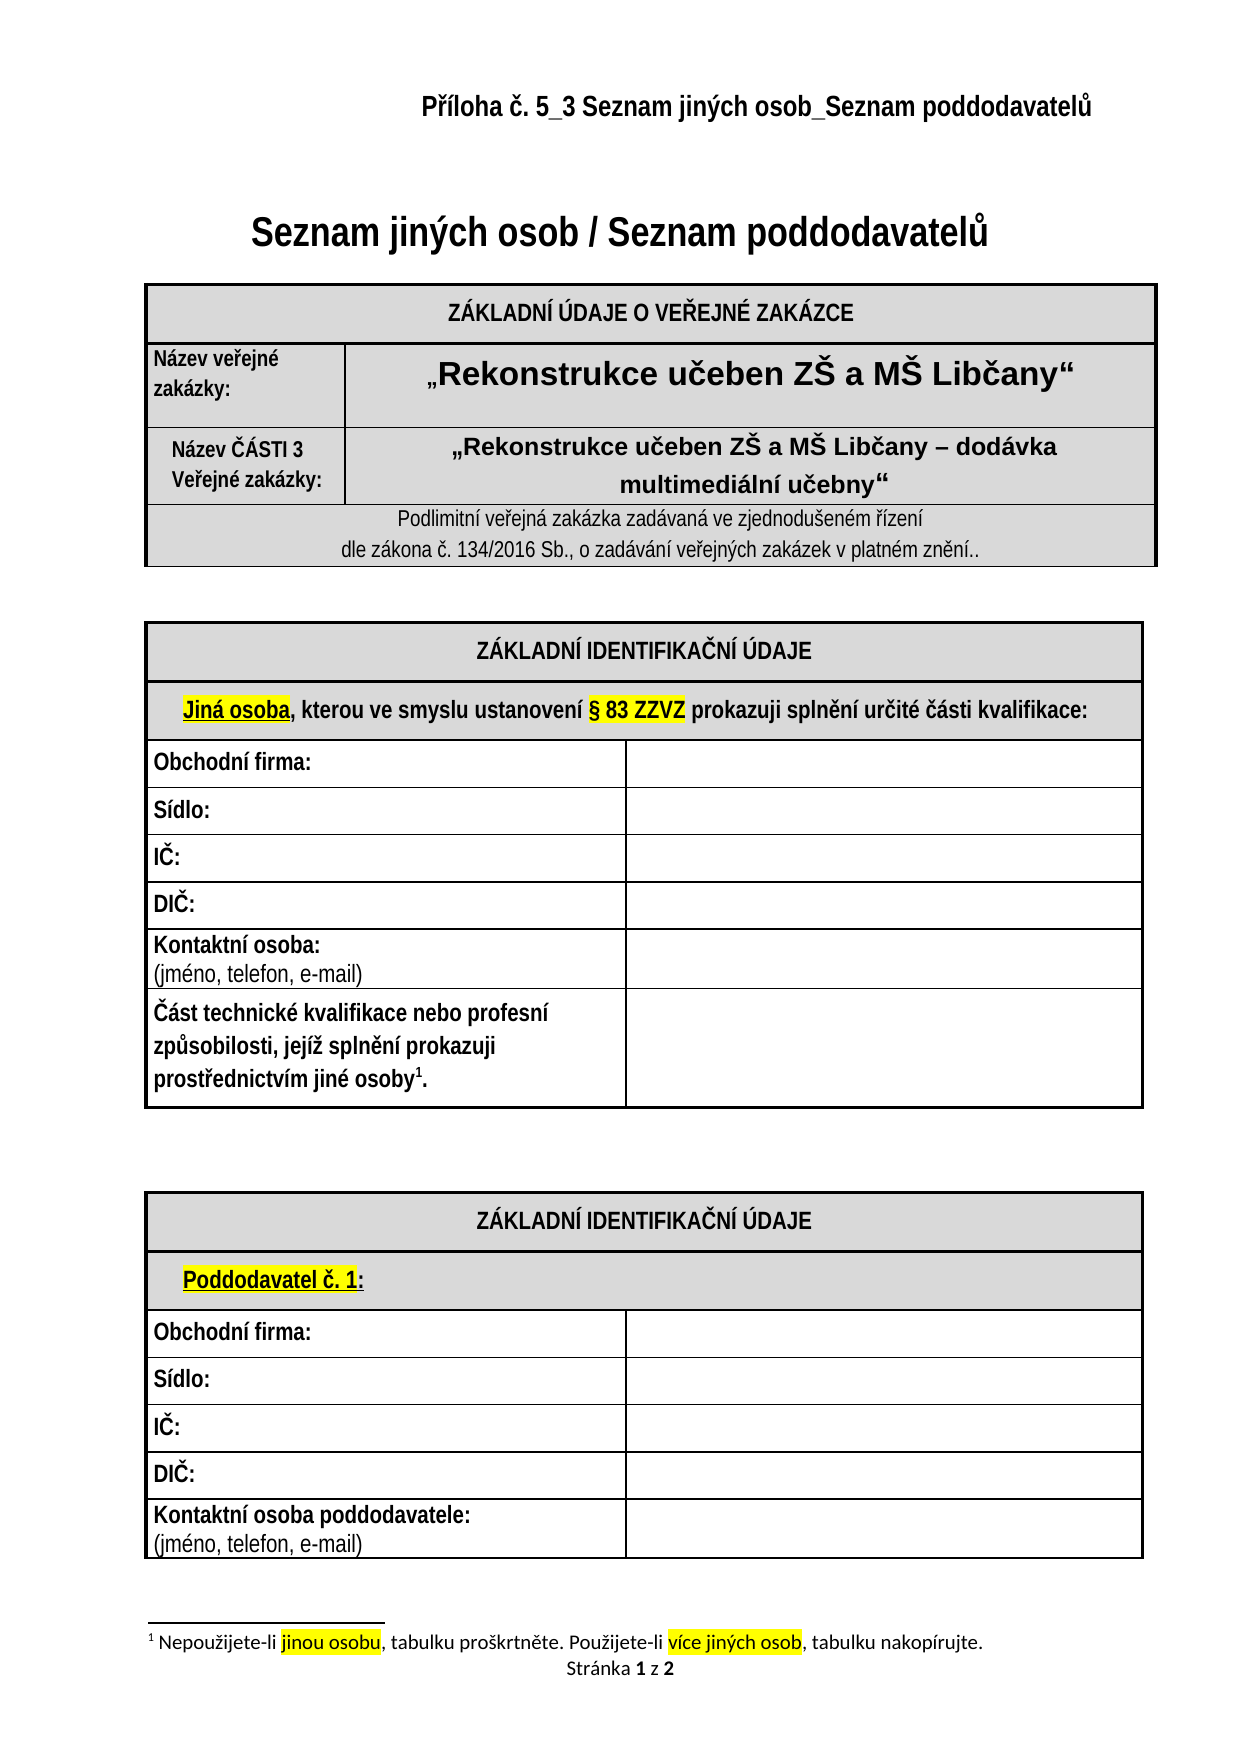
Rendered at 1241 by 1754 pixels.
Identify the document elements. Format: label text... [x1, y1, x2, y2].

table_cell [627, 930, 1141, 987]
table_cell [627, 883, 1141, 928]
table_cell Sídlo: [148, 788, 625, 834]
table_cell [627, 1358, 1141, 1404]
table_cell Podlimitní veřejná zakázka zadávaná ve zjednodušeném řízení dle zákona č. 134/2016 Sb., o zadávání veřejných zakázek v platném znění.. [148, 505, 1154, 566]
table_header Základní údaje o veřejné zakázce [148, 286, 1154, 342]
table_cell [627, 1453, 1141, 1498]
table_cell Sídlo: [148, 1358, 625, 1404]
table_cell IČ: [148, 835, 625, 881]
table_cell Část technické kvalifikace nebo profesní způsobilosti, jejíž splnění prokazuji prostřednictvím jiné osoby. [148, 989, 625, 1106]
table_cell [627, 1311, 1141, 1356]
table_cell DIČ: [148, 883, 625, 928]
text Seznam jiných osob / Seznam poddodavatelů [148, 207, 1093, 255]
table_cell IČ: [148, 1405, 625, 1451]
table_cell Název veřejné zakázky: [148, 345, 344, 426]
table_cell Název ČÁSTI 3 Veřejné zakázky: [148, 428, 344, 504]
table_cell Kontaktní osoba: (jméno, telefon, e-mail) [148, 930, 625, 987]
table_cell Poddodavatel č. 1: [148, 1253, 1141, 1309]
table_cell Obchodní firma: [148, 741, 625, 786]
table_cell [627, 741, 1141, 786]
table_cell [627, 1500, 1141, 1557]
table_cell Obchodní firma: [148, 1311, 625, 1356]
table_cell DIČ: [148, 1453, 625, 1498]
table_cell [627, 989, 1141, 1106]
table_cell [627, 835, 1141, 881]
table_header Základní identifikační údaje [148, 624, 1141, 680]
text Příloha č. 5_3 Seznam jiných osob_Seznam poddodavatelů [148, 89, 1093, 122]
table_cell Kontaktní osoba poddodavatele: (jméno, telefon, e-mail) [148, 1500, 625, 1557]
table_cell „Rekonstrukce učeben ZŠ a MŠ Libčany“ [346, 345, 1154, 426]
table_cell „Rekonstrukce učeben ZŠ a MŠ Libčany – dodávka multimediální učebny“ [346, 428, 1154, 504]
table_cell [627, 1405, 1141, 1451]
table_cell Jiná osoba, kterou ve smyslu ustanovení § 83 ZZVZ prokazuji splnění určité části kvalifikace: [148, 683, 1141, 739]
table_cell [627, 788, 1141, 834]
table_header Základní identifikační údaje [148, 1194, 1141, 1250]
